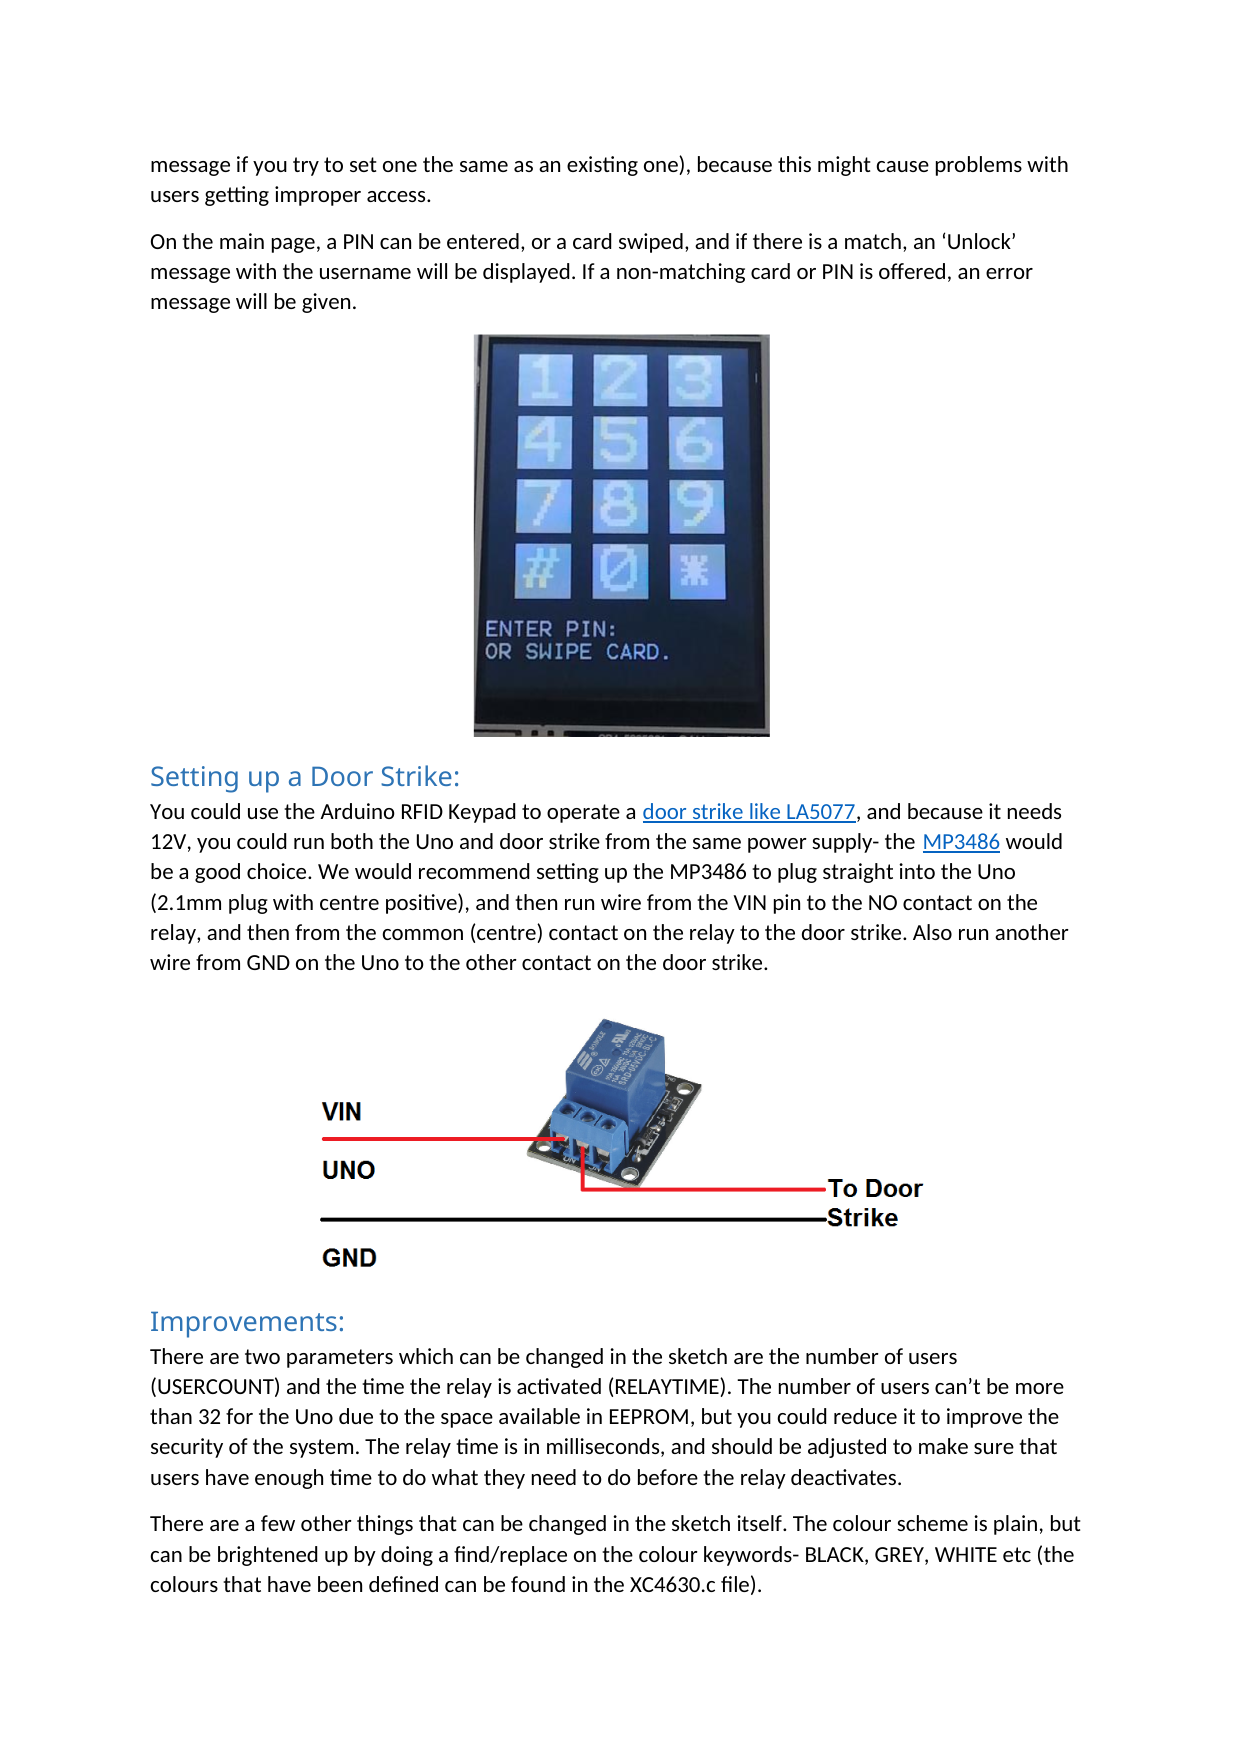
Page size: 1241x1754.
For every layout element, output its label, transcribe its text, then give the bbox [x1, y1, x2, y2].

picture [296, 995, 945, 1284]
text On the main page, a PIN can be entered, or a card swiped, and if there is a match, an ‘Unlock’ message with the username will be displayed. If a non-matching card or PIN is offered, an error message will be given. [150, 227, 1090, 316]
picture [474, 335, 769, 737]
subtitle Setting up a Door Strike: [150, 757, 1090, 794]
text There are two parameters which can be changed in the sketch are the number of users (USERCOUNT) and the time the relay is activated (RELAYTIME). The number of users can’t be more than 32 for the Uno due to the space available in EEPROM, but you could reduce it to improve the security of the system. The relay time is in milliseconds, and should be adjusted to make sure that users have enough time to do what they need to do before the relay deactivates. [150, 1342, 1090, 1491]
subtitle Improvements: [150, 1302, 1090, 1339]
text You could use the Arduino RFID Keypad to operate a door strike like LA5077, and because it needs 12V, you could run both the Uno and door strike from the same power supply- the MP3486 would be a good choice. We would recommend setting up the MP3486 to plug straight into the Uno (2.1mm plug with centre positive), and then run wire from the VIN pin to the NO contact on the relay, and then from the common (centre) contact on the relay to the door strike. Also run another wire from GND on the Uno to the other contact on the door strike. [150, 797, 1090, 976]
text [150, 150, 1090, 208]
text There are a few other things that can be changed in the sketch itself. The colour scheme is plain, but can be brightened up by doing a find/replace on the colour keywords- BLACK, GREY, WHITE etc (the colours that have been defined can be found in the XC4630.c file). [150, 1509, 1090, 1598]
